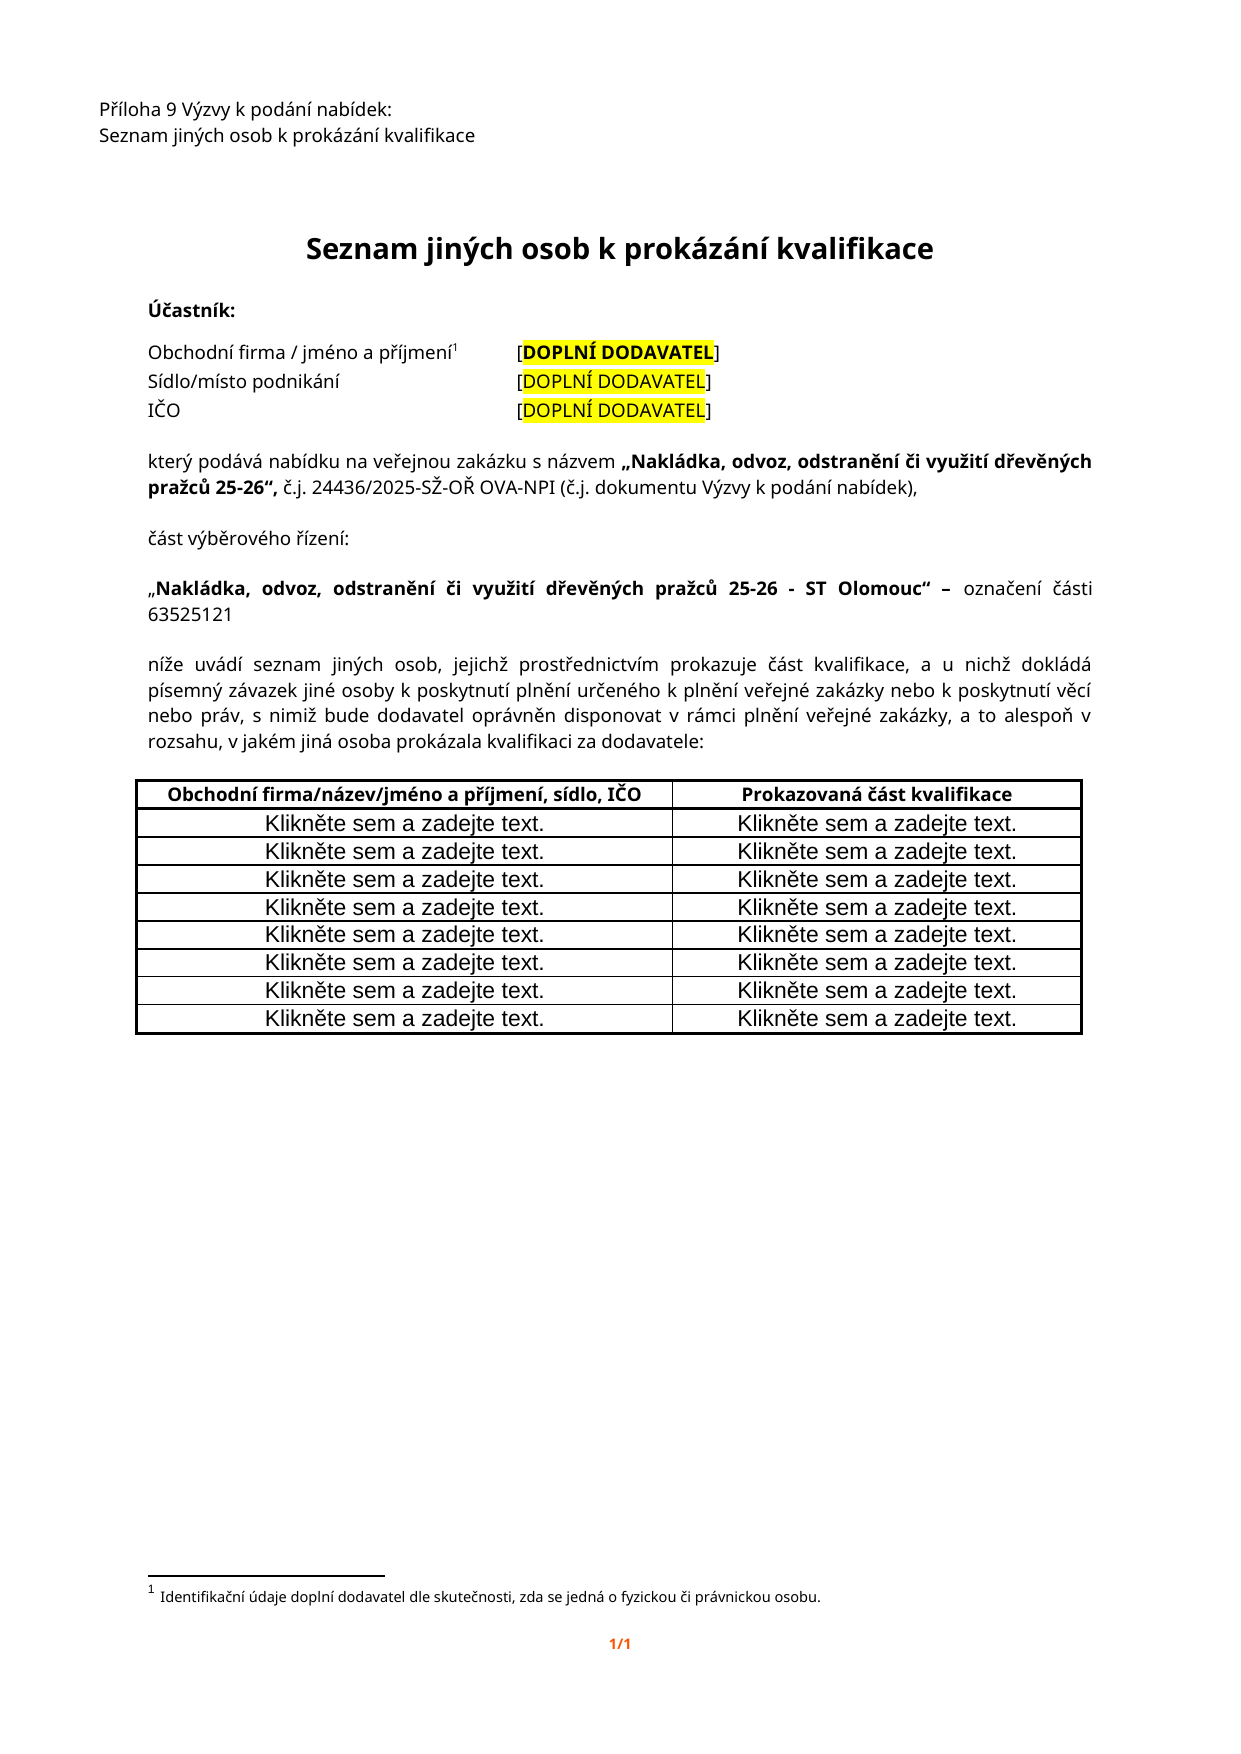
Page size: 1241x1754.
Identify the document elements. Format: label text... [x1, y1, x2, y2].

text Sídlo/místo podnikání [DOPLNÍ DODAVATEL] [148, 365, 1093, 394]
table_header Prokazovaná část kvalifikace [673, 782, 1080, 807]
text Obchodní firma / jméno a příjmení [148, 336, 1093, 365]
title Seznam jiných osob k prokázání kvalifikace [148, 228, 1093, 268]
text část výběrového řízení: [148, 525, 1093, 550]
text IČO [148, 394, 1093, 423]
text Účastník: [148, 293, 1093, 324]
text který podává nabídku na veřejnou zakázku s názvem „Nakládka, odvoz, odstranění či využití dřevěných pražců 25-26“, č.j. 24436/2025-SŽ-OŘ OVA-NPI (č.j. dokumentu Výzvy k podání nabídek), [148, 449, 1093, 500]
table_header Obchodní firma/název/jméno a příjmení, sídlo, IČO [138, 782, 672, 807]
text „Nakládka, odvoz, odstranění či využití dřevěných pražců 25-26 - ST Olomouc“ – označení části 63525121 [148, 575, 1093, 626]
text níže uvádí seznam jiných osob, jejichž prostřednictvím prokazuje část kvalifikace, a u nichž dokládá písemný závazek jiné osoby k poskytnutí plnění určeného k plnění veřejné zakázky nebo k poskytnutí věcí nebo práv, s nimiž bude dodavatel oprávněn disponovat v rámci plnění veřejné zakázky, a to alespoň v rozsahu, v jakém jiná osoba prokázala kvalifikaci za dodavatele: [148, 651, 1093, 753]
